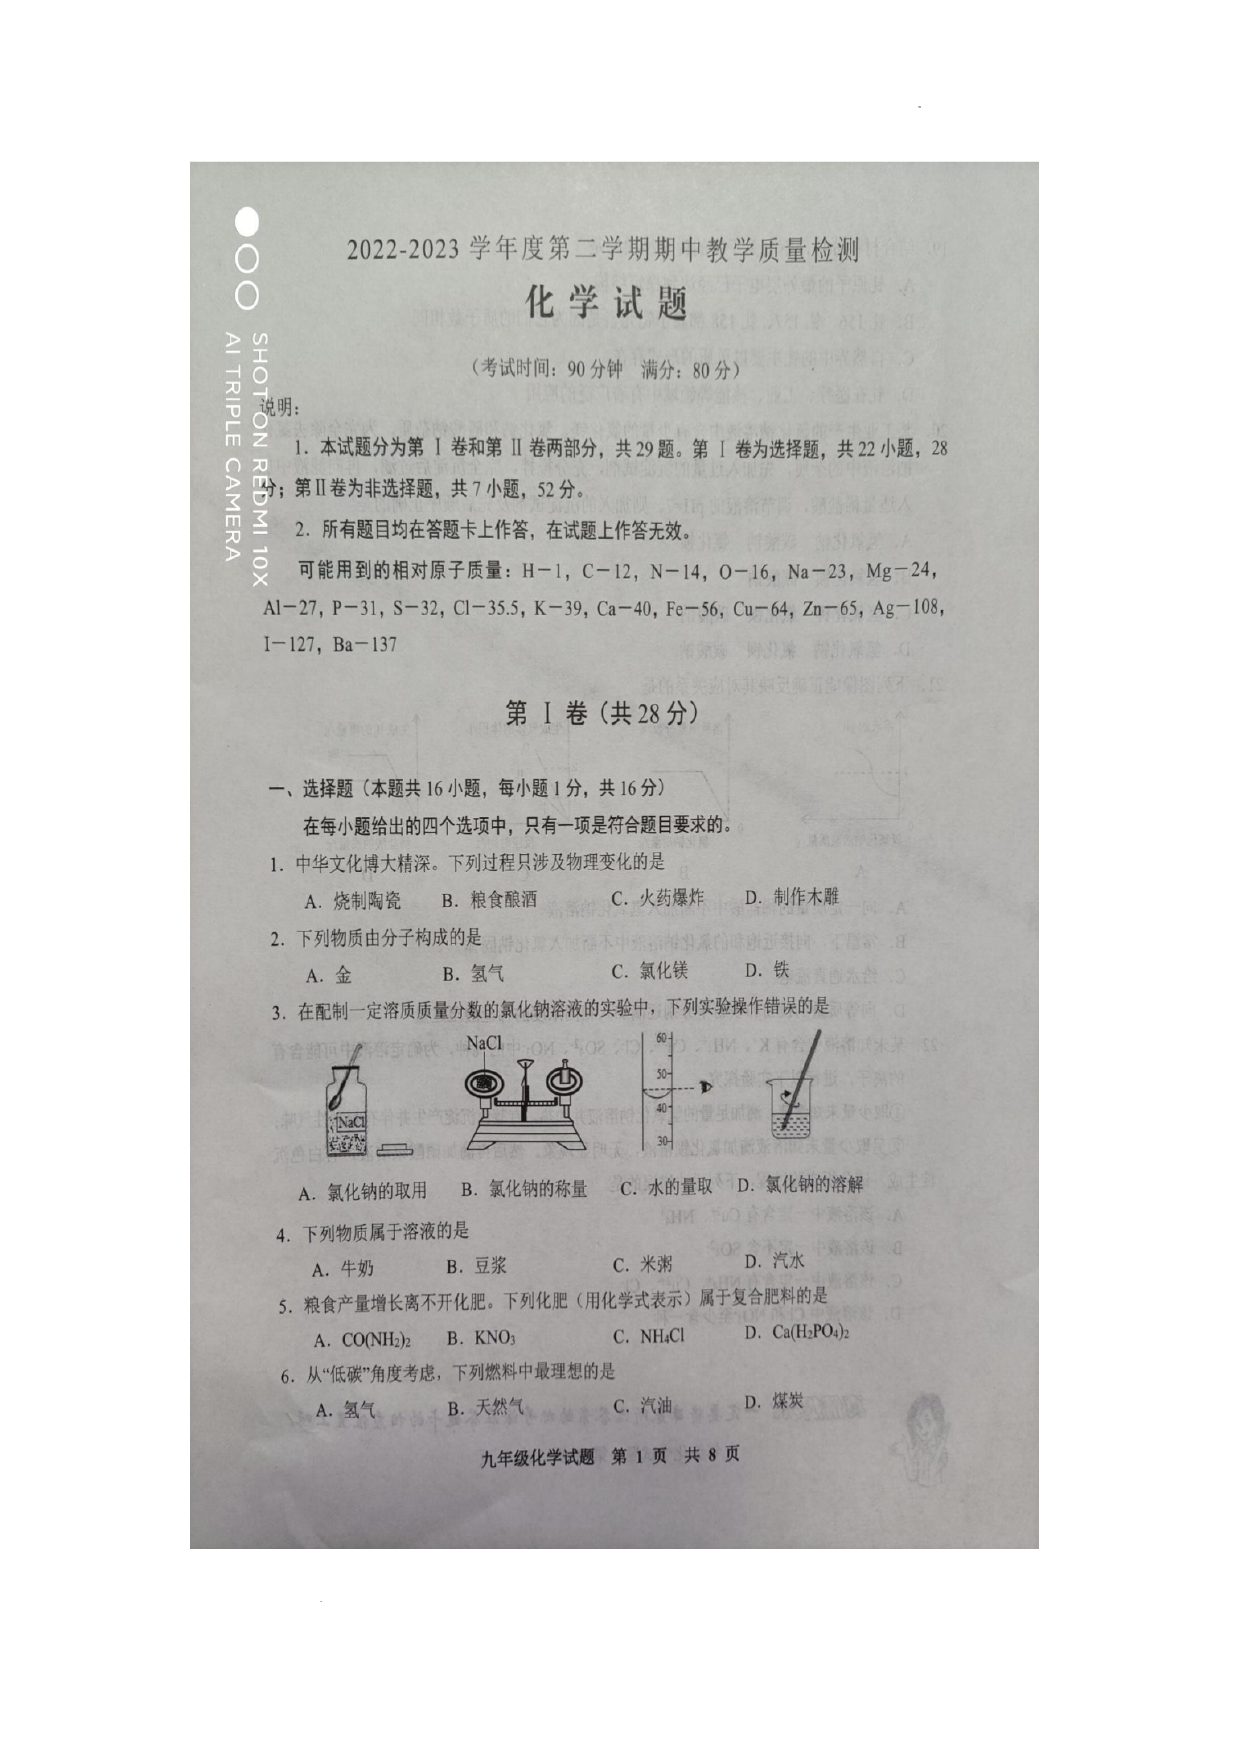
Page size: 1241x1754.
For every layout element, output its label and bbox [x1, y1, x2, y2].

picture [191, 163, 1039, 1549]
